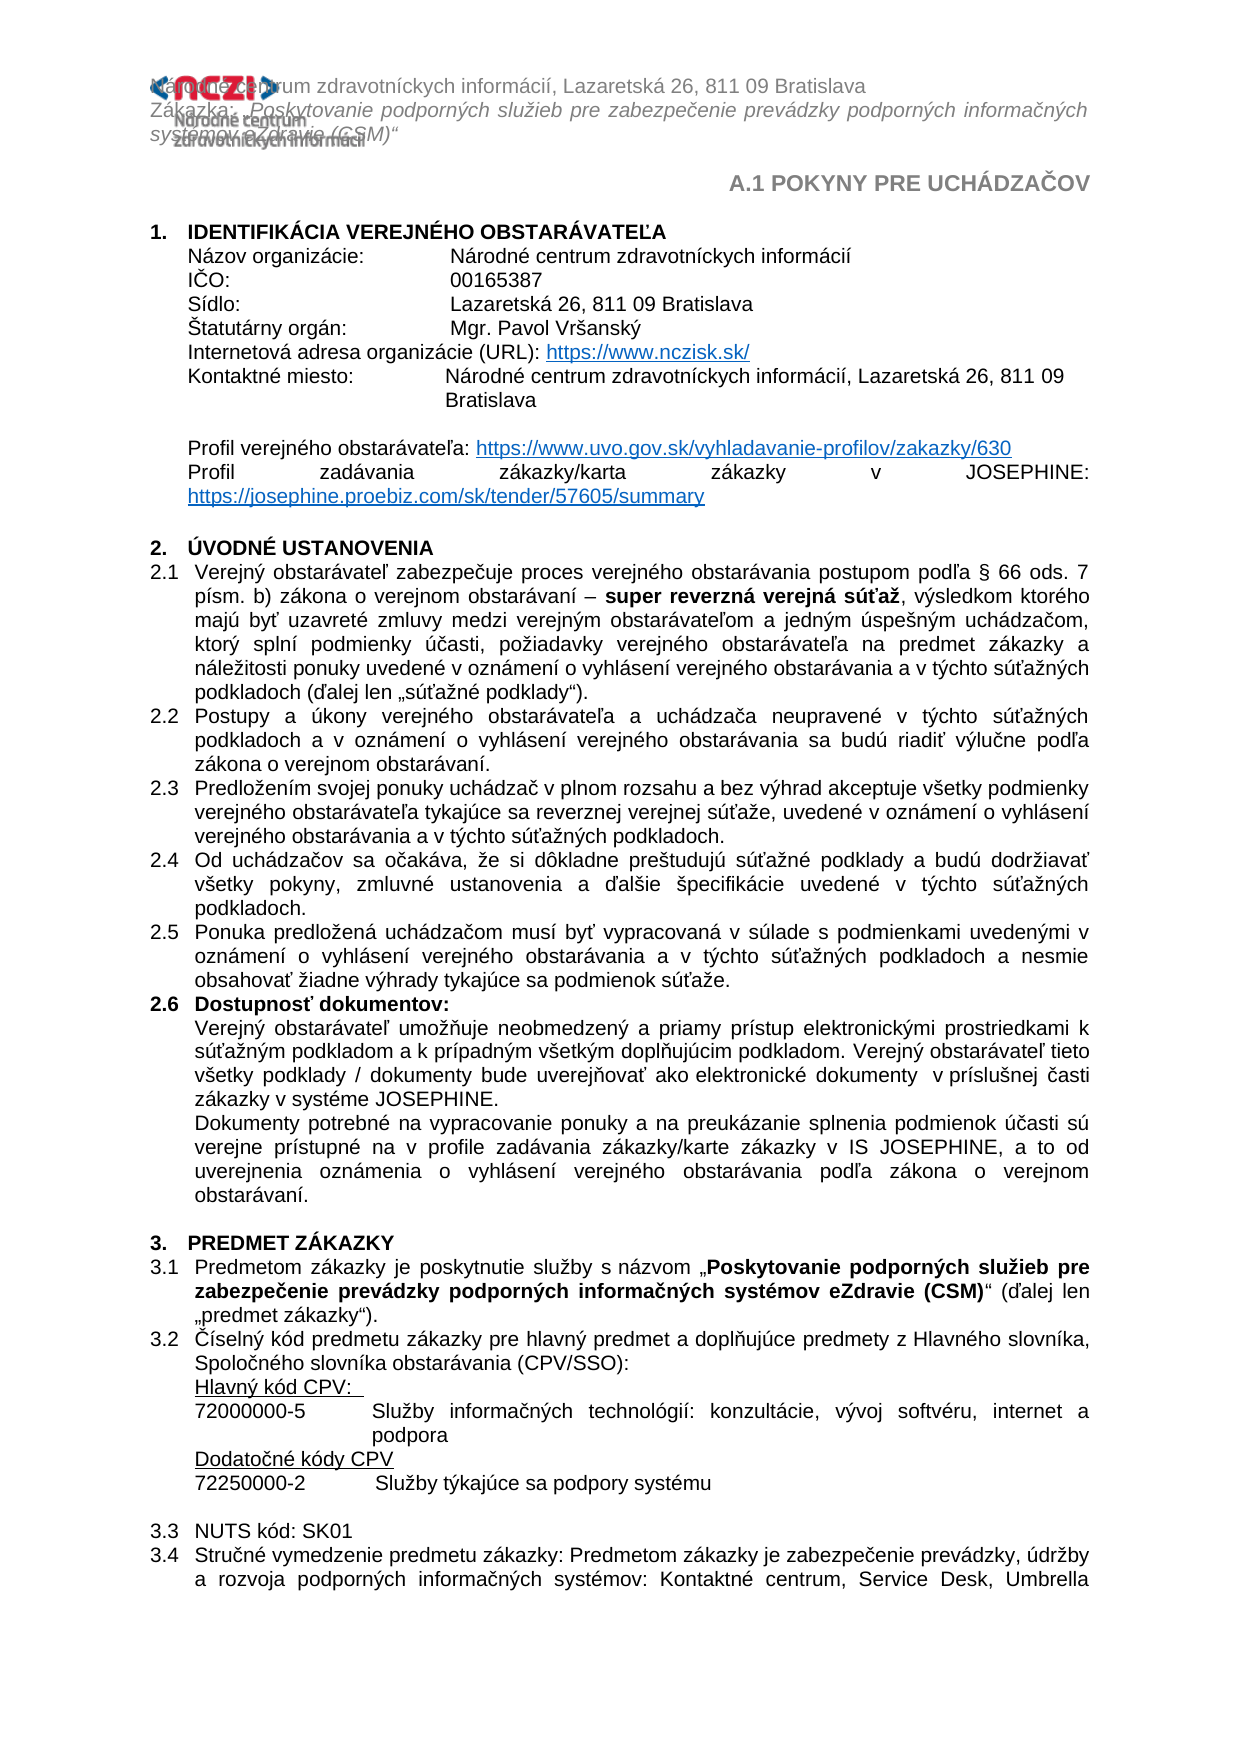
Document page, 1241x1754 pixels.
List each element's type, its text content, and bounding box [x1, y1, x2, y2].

text Hlavný kód CPV: [194, 1375, 1090, 1399]
text Štatutárny orgán: Mgr. Pavol Vršanský [187, 316, 1090, 340]
list Číselný kód predmetu zákazky pre hlavný predmet a doplňujúce predmety z Hlavného slovníka, Spoločného slovníka obstarávania (CPV/SSO): [150, 1327, 1090, 1375]
text ​Verejný obstarávateľ umožňuje neobmedzený a priamy prístup elektronickými prostriedkami k súťažným podkladom a k prípadným všetkým doplňujúcim podkladom. Verejný obstarávateľ tieto všetky podklady / dokumenty bude uverejňovať ako elektronické dokumenty v príslušnej časti zákazky v systéme JOSEPHINE. [194, 1015, 1090, 1111]
text Sídlo: Lazaretská 26, 811 09 Bratislava [187, 292, 1090, 316]
list Verejný obstarávateľ zabezpečuje proces verejného obstarávania postupom podľa § 66 ods. 7 písm. b) zákona o verejnom obstarávaní – super reverzná verejná súťaž, výsledkom ktorého majú byť uzavreté zmluvy medzi verejným obstarávateľom a jedným úspešným uchádzačom, ktorý splní podmienky účasti, požiadavky verejného obstarávateľa na predmet zákazky a náležitosti ponuky uvedené v oznámení o vyhlásení verejného obstarávania a v týchto súťažných podkladoch (ďalej len „súťažné podklady“). [150, 560, 1090, 704]
list NUTS kód: SK01 [150, 1518, 1090, 1542]
text Profil verejného obstarávateľa: https://www.uvo.gov.sk/vyhladavanie-profilov/zakazky/630 [187, 436, 1090, 459]
text Dokumenty potrebné na vypracovanie ponuky a na preukázanie splnenia podmienok účasti sú verejne prístupné na v profile zadávania zákazky/karte zákazky v IS JOSEPHINE, a to od uverejnenia oznámenia o vyhlásení verejného obstarávania podľa zákona o verejnom obstarávaní. [194, 1111, 1090, 1207]
list Predmetom zákazky je poskytnutie služby s názvom „Poskytovanie podporných služieb pre zabezpečenie prevádzky podporných informačných systémov eZdravie (CSM)“ (ďalej len „predmet zákazky“). [150, 1255, 1090, 1327]
text Identifikácia verejného obstarávateľa [150, 220, 1090, 244]
list Ponuka predložená uchádzačom musí byť vypracovaná v súlade s podmienkami uvedenými v oznámení o vyhlásení verejného obstarávania a v týchto súťažných podkladoch a nesmie obsahovať žiadne výhrady tykajúce sa podmienok súťaže. [150, 919, 1090, 991]
list Dostupnosť dokumentov: [150, 991, 1090, 1015]
list Od uchádzačov sa očakáva, že si dôkladne preštudujú súťažné podklady a budú dodržiavať všetky pokyny, zmluvné ustanovenia a ďalšie špecifikácie uvedené v týchto súťažných podkladoch. [150, 848, 1090, 919]
text Úvodné ustanovenia [150, 536, 1090, 560]
text Profil zadávania zákazky/karta zákazky v JOSEPHINE: https://josephine.proebiz.com/sk/tender/57605/summary [187, 459, 1090, 507]
text Predmet zákazky [150, 1231, 1090, 1255]
text IČO: 00165387 [187, 268, 1090, 292]
list Predložením svojej ponuky uchádzač v plnom rozsahu a bez výhrad akceptuje všetky podmienky verejného obstarávateľa tykajúce sa reverznej verejnej súťaže, uvedené v oznámení o vyhlásení verejného obstarávania a v týchto súťažných podkladoch. [150, 776, 1090, 848]
text Názov organizácie: Národné centrum zdravotníckych informácií [187, 244, 1090, 268]
text Kontaktné miesto: Národné centrum zdravotníckych informácií, Lazaretská 26, 811 09 Bratislava [187, 364, 1090, 412]
text Internetová adresa organizácie (URL): https://www.nczisk.sk/ [187, 340, 1090, 364]
text A.1 POKYNY PRE UCHÁDZAČOV [150, 169, 1090, 196]
text 72250000-2 Služby týkajúce sa podpory systému [194, 1471, 1090, 1494]
picture [150, 74, 366, 151]
text 72000000-5 Služby informačných technológií: konzultácie, vývoj softvéru, internet a podpora [194, 1399, 1090, 1447]
list Postupy a úkony verejného obstarávateľa a uchádzača neupravené v týchto súťažných podkladoch a v oznámení o vyhlásení verejného obstarávania sa budú riadiť výlučne podľa zákona o verejnom obstarávaní. [150, 704, 1090, 776]
text Dodatočné kódy CPV [194, 1447, 1090, 1471]
